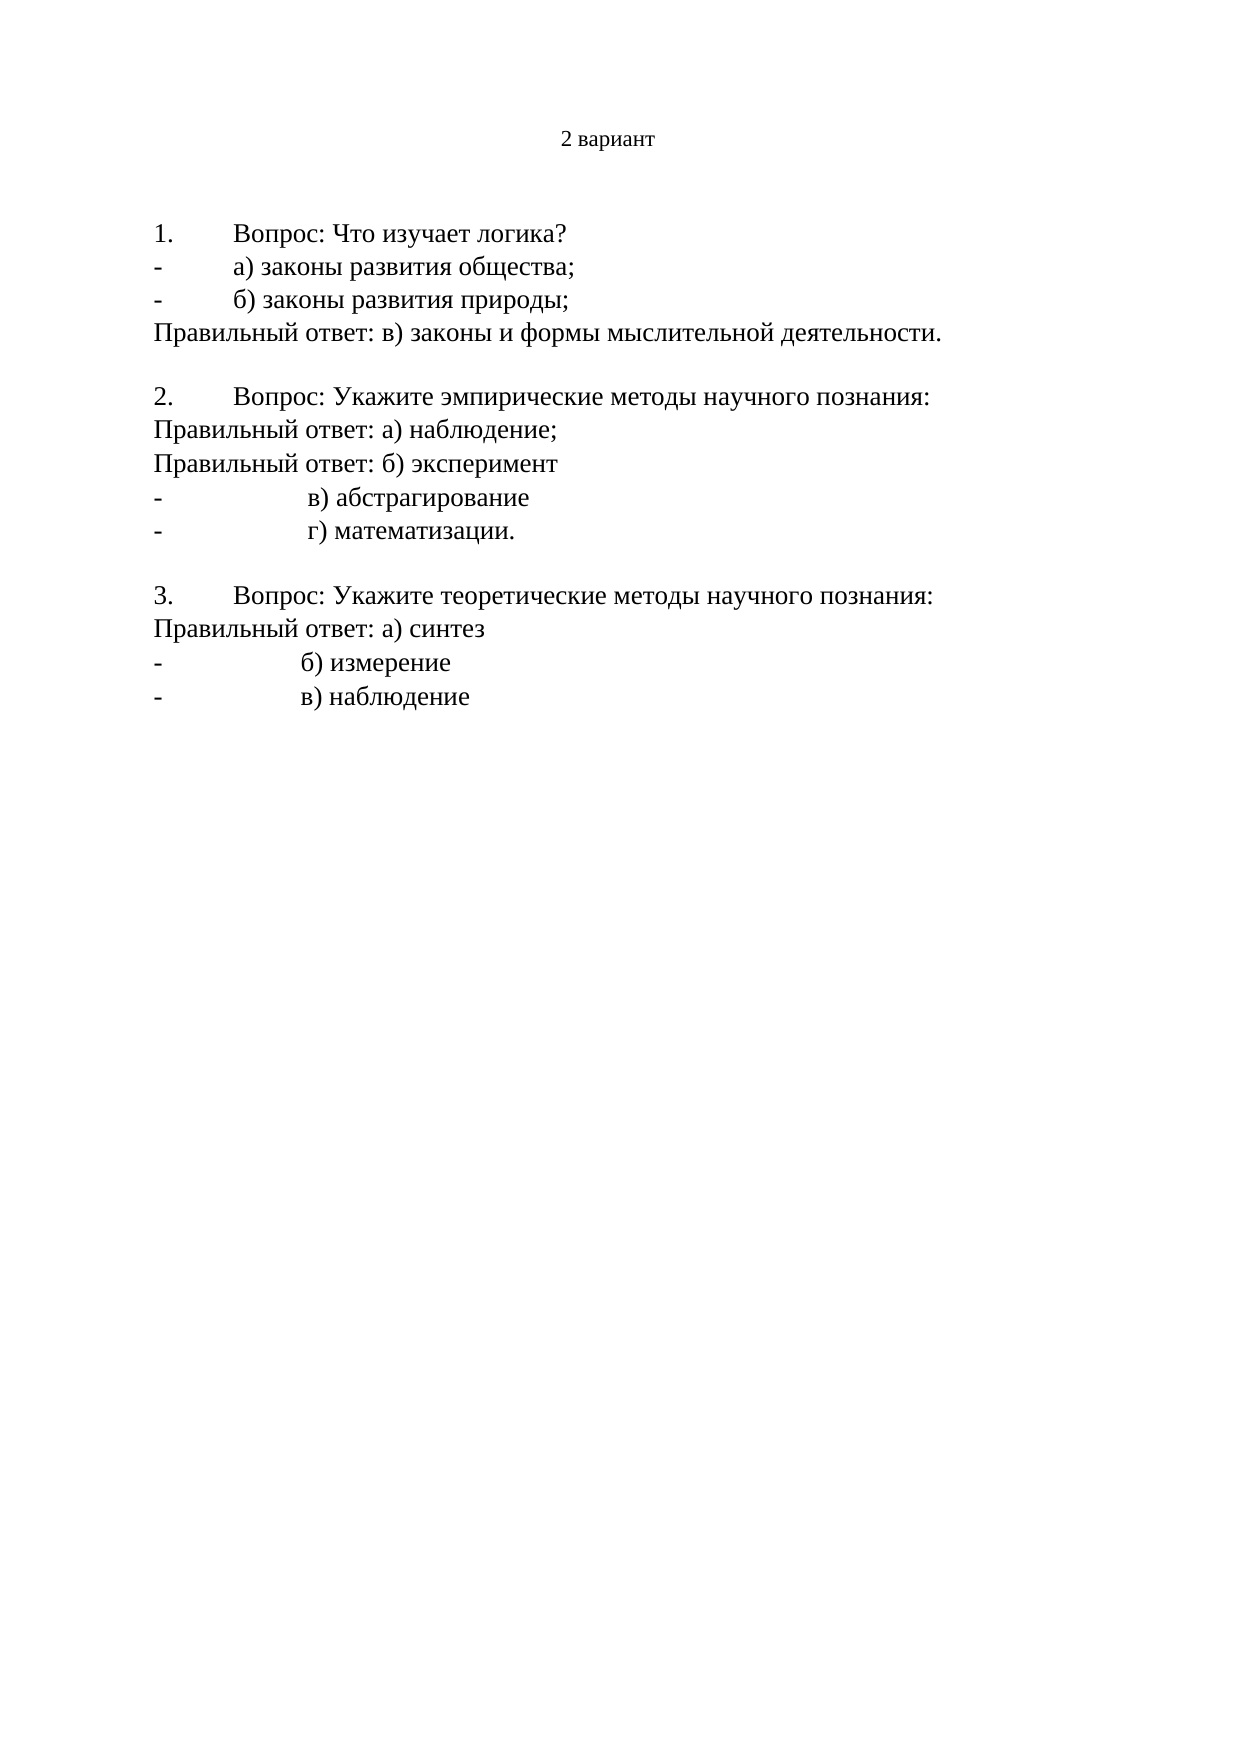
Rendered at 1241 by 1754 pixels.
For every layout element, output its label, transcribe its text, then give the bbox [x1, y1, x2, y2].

text 2 вариант [151, 125, 1064, 152]
text Правильный ответ: а) синтез [153, 611, 1091, 645]
list а) законы развития общества; [153, 249, 1091, 282]
list Вопрос: Укажите теоретические методы научного познания: [153, 578, 1091, 611]
list б) измерение [153, 645, 1091, 678]
text Правильный ответ: б) эксперимент [153, 446, 1091, 479]
list г) математизации. [153, 513, 1091, 546]
list Вопрос: Укажите эмпирические методы научного познания: [153, 379, 1091, 412]
list в) абстрагирование [153, 479, 1091, 513]
list б) законы развития природы; [153, 282, 1091, 315]
text Правильный ответ: а) наблюдение; [153, 412, 1091, 446]
text Правильный ответ: в) законы и формы мыслительной деятельности. [153, 315, 1091, 348]
list Вопрос: Что изучает логика? [153, 216, 1091, 249]
list в) наблюдение [153, 678, 1091, 712]
